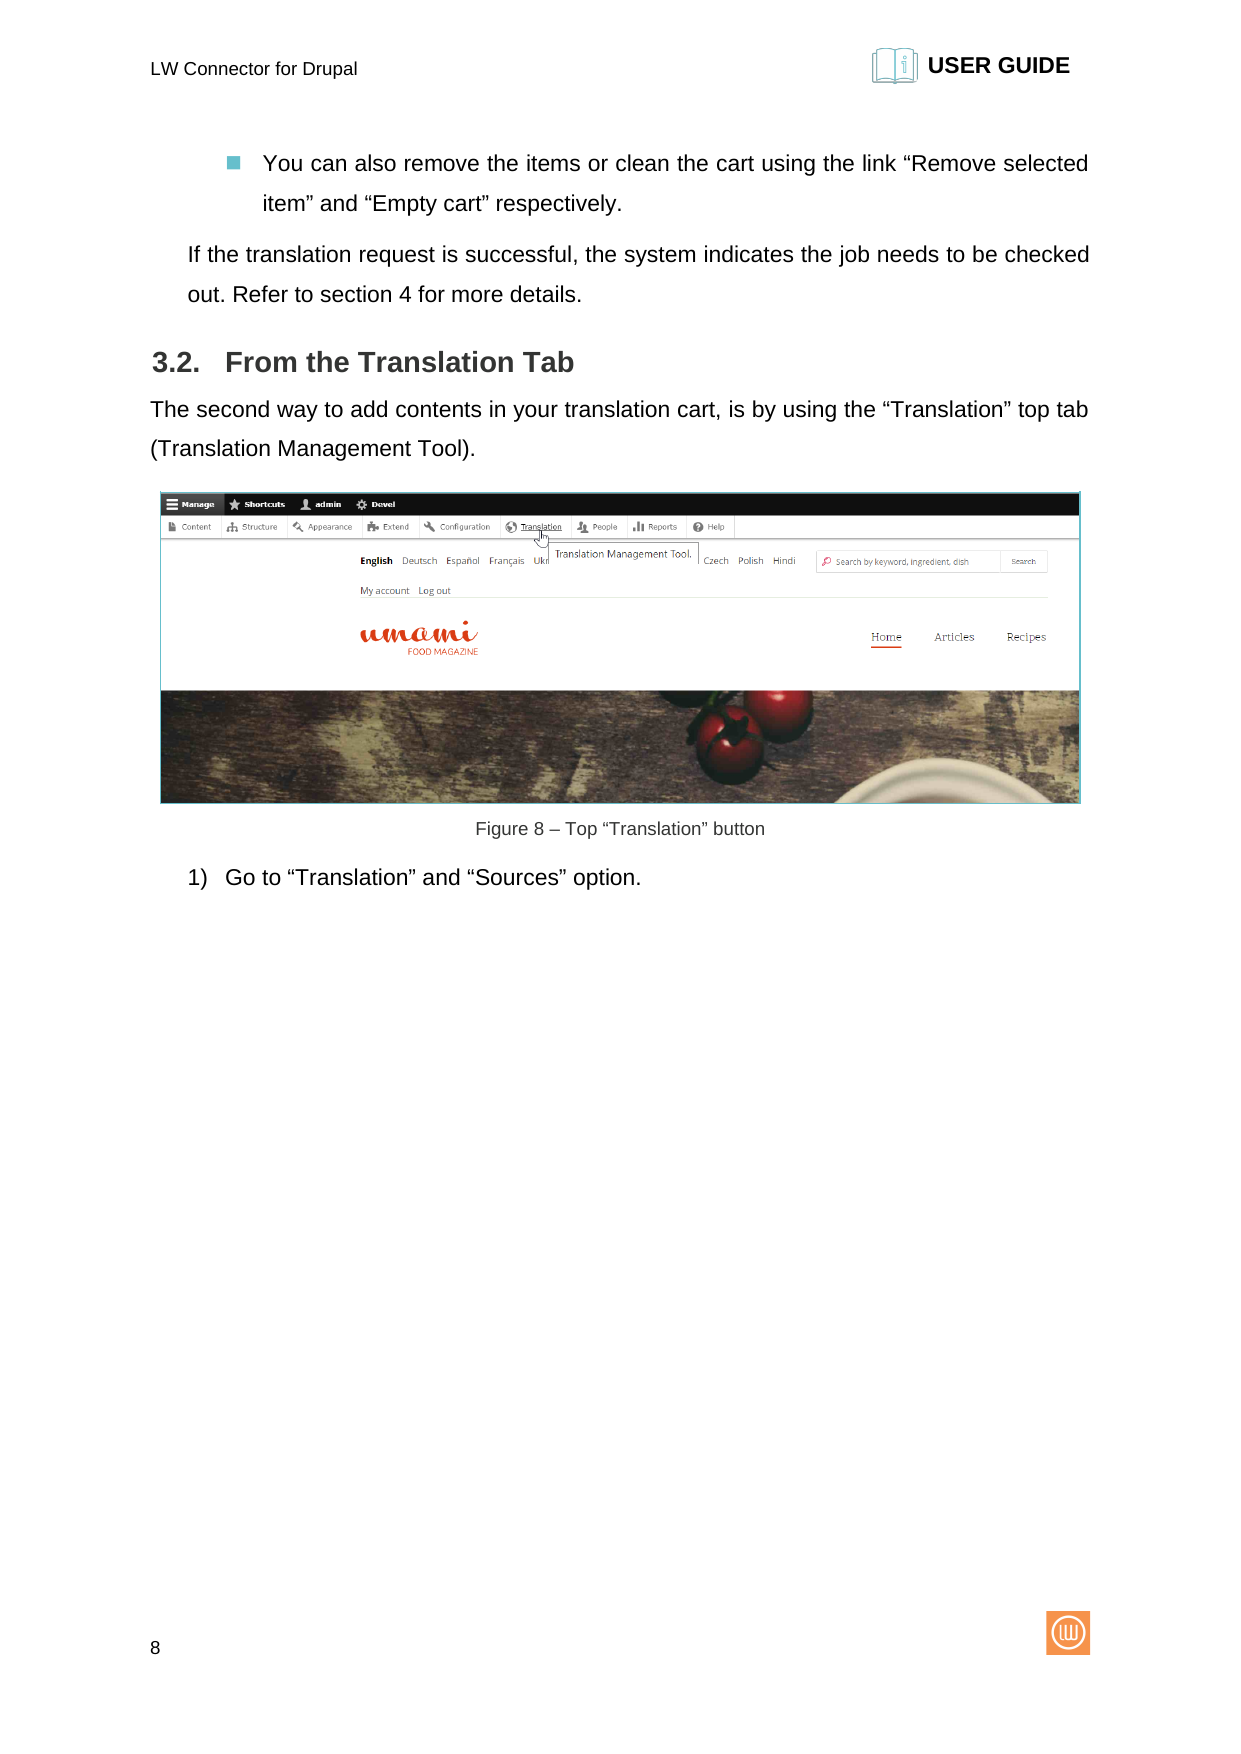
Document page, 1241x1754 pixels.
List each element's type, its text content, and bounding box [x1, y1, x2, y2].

text Figure 8 – Top “Translation” button [150, 817, 1090, 839]
list You can also remove the items or clean the cart using the link “Remove selected item” and “Empty cart” respectively. [225, 150, 1090, 216]
subtitle From the Translation Tab [152, 345, 1090, 379]
list Go to “Translation” and “Sources” option. [187, 864, 1090, 890]
picture [161, 493, 1079, 803]
list If the translation request is successful, the system indicates the job needs to be checked out. Refer to section 4 for more details. [187, 241, 1090, 307]
picture [868, 43, 923, 86]
picture [1046, 1611, 1091, 1655]
text The second way to add contents in your translation cart, is by using the “Translation” top tab (Translation Management Tool). [150, 396, 1090, 462]
